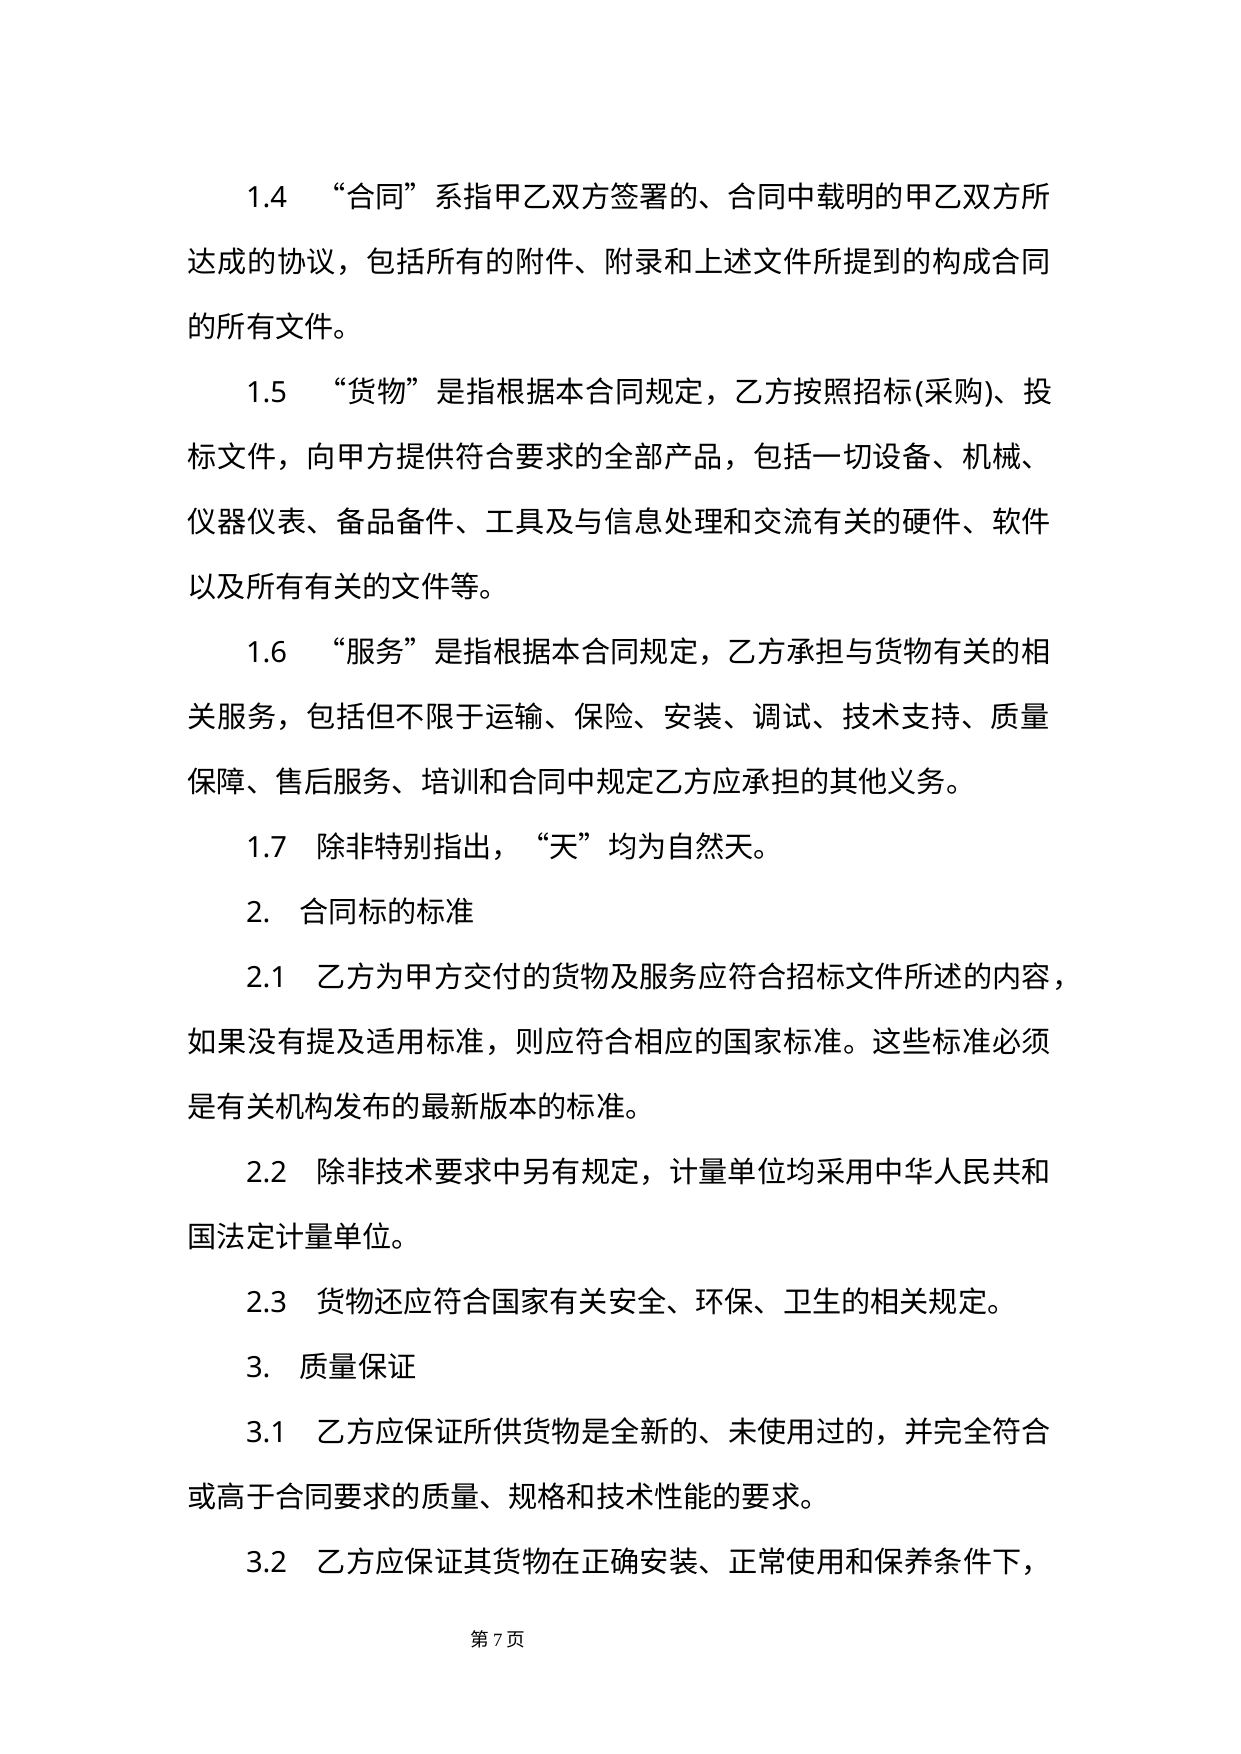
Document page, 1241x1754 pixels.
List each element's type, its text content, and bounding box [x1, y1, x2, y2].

text 2.1 乙方为甲方交付的货物及服务应符合招标文件所述的内容，如果没有提及适用标准，则应符合相应的国家标准。这些标准必须是有关机构发布的最新版本的标准。 [187, 942, 1053, 1137]
text 1.4 “合同”系指甲乙双方签署的、合同中载明的甲乙双方所达成的协议，包括所有的附件、附录和上述文件所提到的构成合同的所有文件。 [187, 162, 1053, 357]
text 3. 质量保证 [187, 1332, 1053, 1397]
text 2.3 货物还应符合国家有关安全、环保、卫生的相关规定。 [187, 1267, 1053, 1332]
text 3.1 乙方应保证所供货物是全新的、未使用过的，并完全符合或高于合同要求的质量、规格和技术性能的要求。 [187, 1397, 1053, 1527]
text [187, 1527, 1053, 1592]
text 2. 合同标的标准 [187, 877, 1053, 942]
text 1.7 除非特别指出，“天”均为自然天。 [187, 812, 1053, 877]
text 2.2 除非技术要求中另有规定，计量单位均采用中华人民共和国法定计量单位。 [187, 1137, 1053, 1267]
text 1.6 “服务”是指根据本合同规定，乙方承担与货物有关的相关服务，包括但不限于运输、保险、安装、调试、技术支持、质量保障、售后服务、培训和合同中规定乙方应承担的其他义务。 [187, 617, 1053, 812]
text 1.5 “货物”是指根据本合同规定，乙方按照招标(采购)、投标文件，向甲方提供符合要求的全部产品，包括一切设备、机械、仪器仪表、备品备件、工具及与信息处理和交流有关的硬件、软件以及所有有关的文件等。 [187, 357, 1053, 617]
